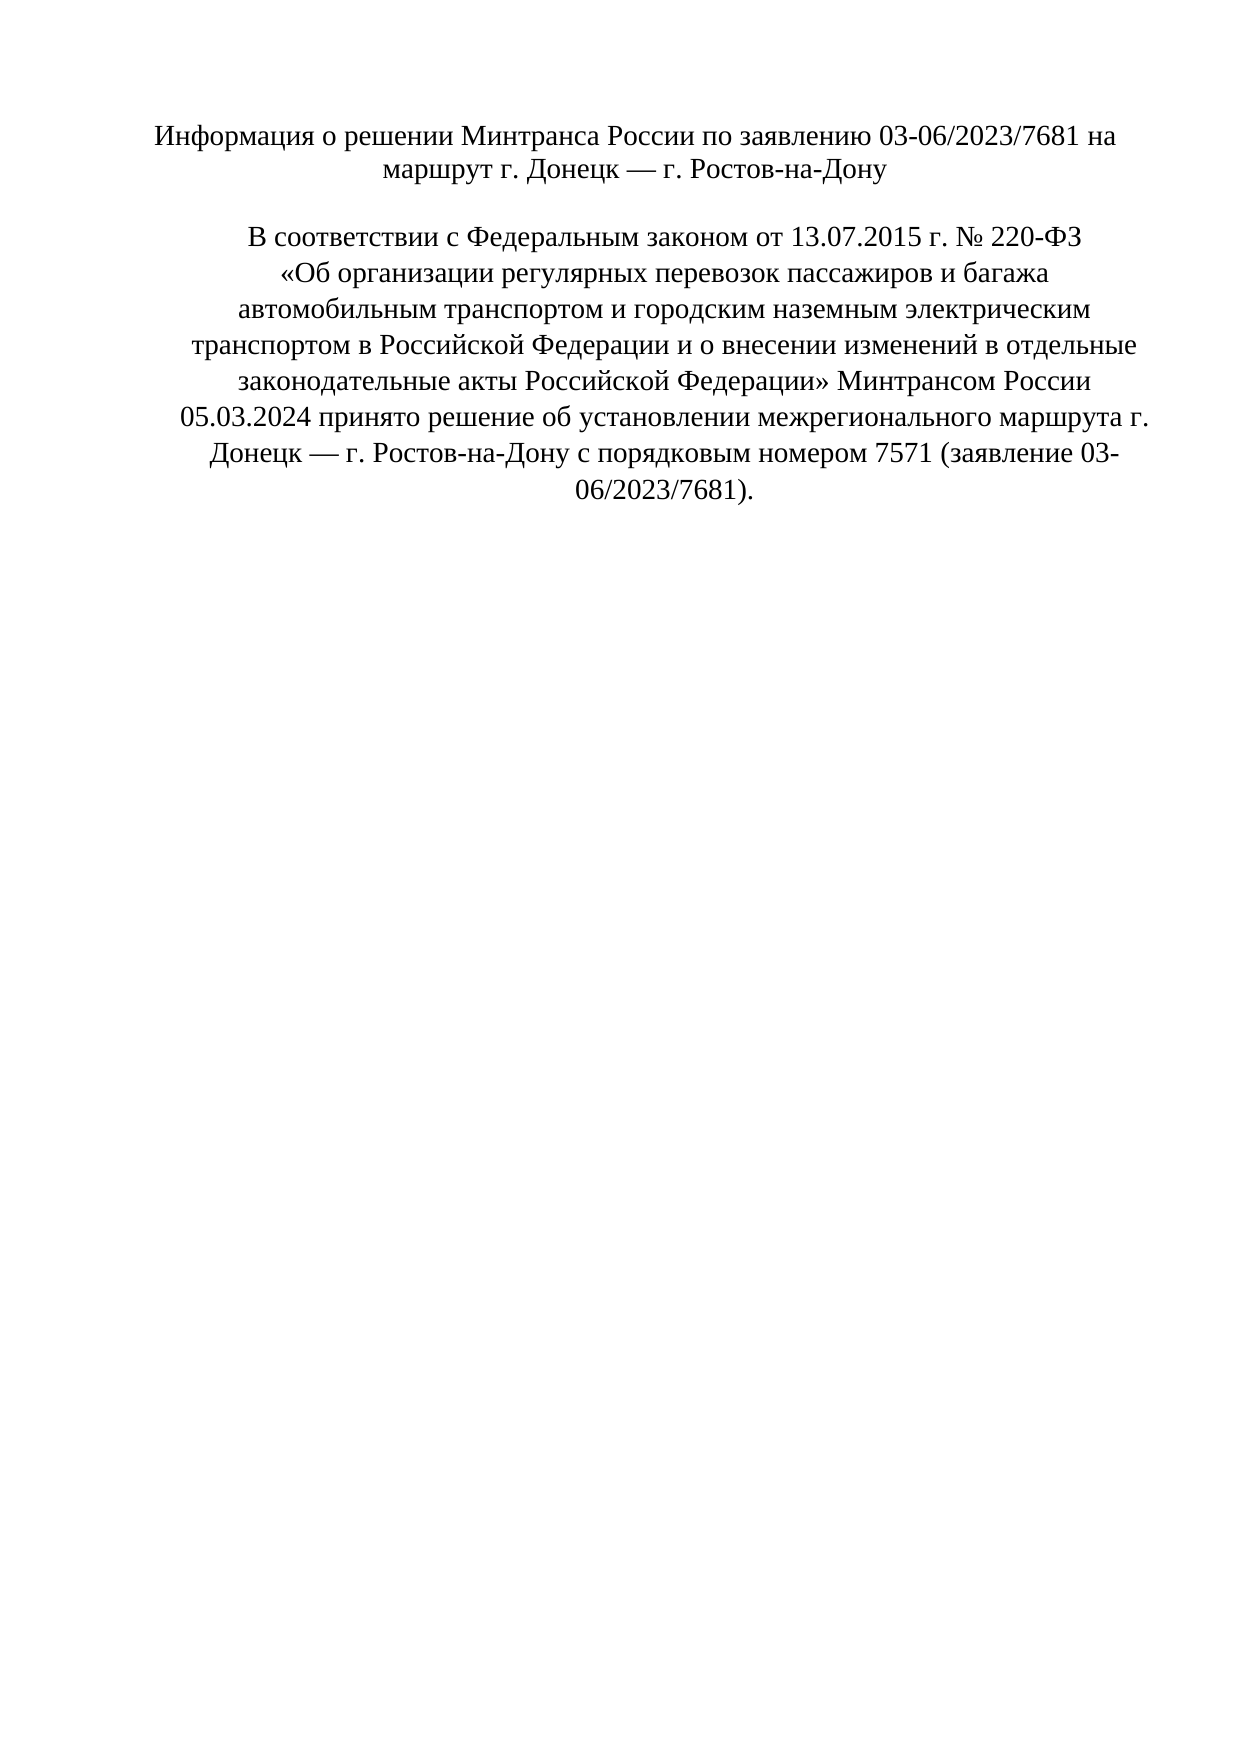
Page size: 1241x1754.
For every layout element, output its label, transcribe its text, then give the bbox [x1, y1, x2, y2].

text В соответствии с Федеральным законом от 13.07.2015 г. № 220-ФЗ «Об организации регулярных перевозок пассажиров и багажа автомобильным транспортом и городским наземным электрическим транспортом в Российской Федерации и о внесении изменений в отдельные законодательные акты Российской Федерации» Минтрансом России 05.03.2024 принято решение об установлении межрегионального маршрута г. Донецк — г. Ростов-на-Дону с порядковым номером 7571 (заявление 03-06/2023/7681). [177, 219, 1152, 505]
text Информация о решении Минтранса России по заявлению 03-06/2023/7681 на маршрут г. Донецк — г. Ростов-на-Дону [118, 118, 1152, 185]
